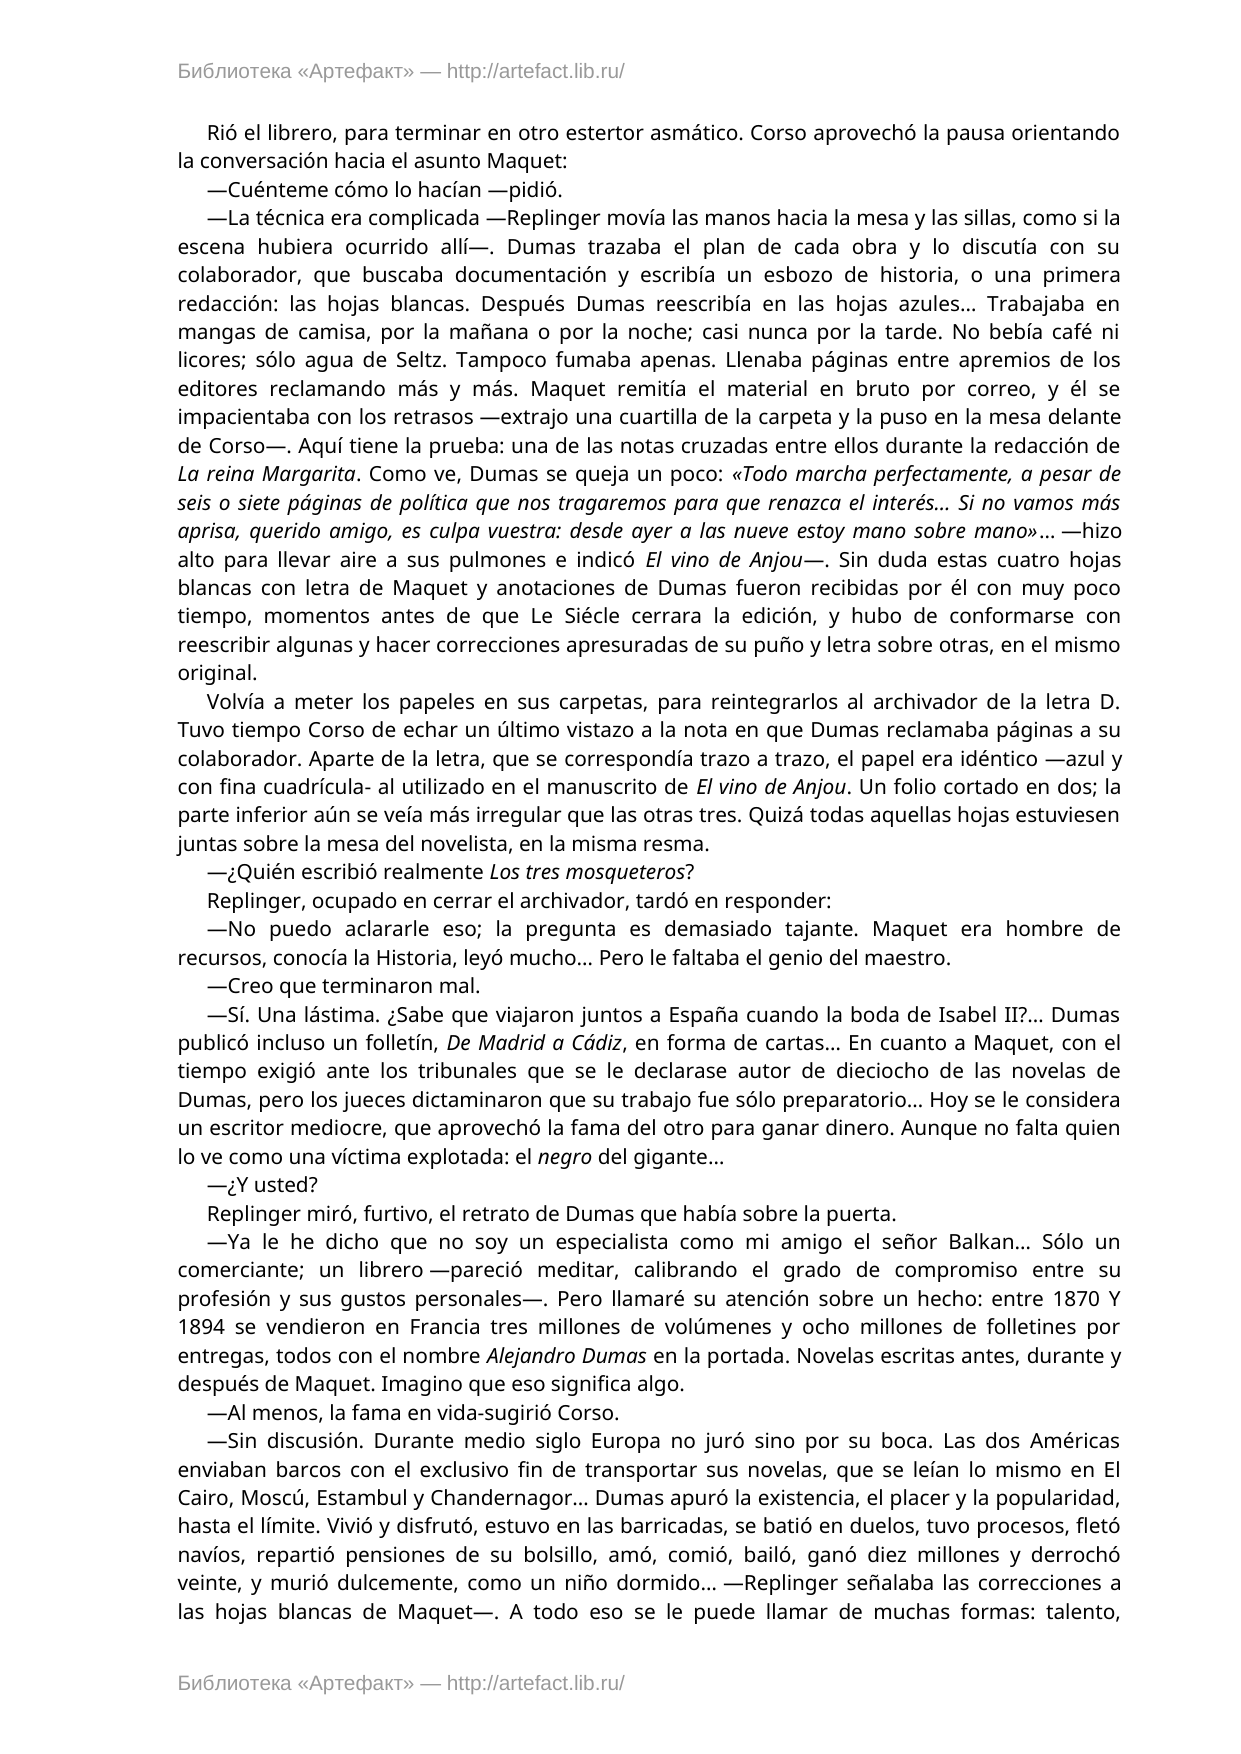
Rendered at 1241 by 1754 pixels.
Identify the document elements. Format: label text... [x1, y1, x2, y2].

text —Ya le he dicho que no soy un especialista como mi amigo el señor Balkan… Sólo un comerciante; un librero —pareció meditar, calibrando el grado de compromiso entre su profesión y sus gustos personales—. Pero llamaré su atención sobre un hecho: entre 1870 Y 1894 se vendieron en Francia tres millones de volúmenes y ocho millones de folletines por entregas, todos con el nombre Alejandro Dumas en la portada. Novelas escritas antes, durante y después de Maquet. Imagino que eso significa algo. [177, 1227, 1122, 1398]
text Rió el librero, para terminar en otro estertor asmático. Corso aprovechó la pausa orientando la conversación hacia el asunto Maquet: [177, 118, 1122, 175]
text —¿Quién escribió realmente Los tres mosqueteros? [177, 857, 1122, 886]
text —No puedo aclararle eso; la pregunta es demasiado tajante. Maquet era hombre de recursos, conocía la Historia, leyó mucho… Pero le faltaba el genio del maestro. [177, 914, 1122, 971]
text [177, 1426, 1122, 1625]
text Volvía a meter los papeles en sus carpetas, para reintegrarlos al archivador de la letra D. Tuvo tiempo Corso de echar un último vistazo a la nota en que Dumas reclamaba páginas a su colaborador. Aparte de la letra, que se correspondía trazo a trazo, el papel era idéntico —azul y con fina cuadrícula- al utilizado en el manuscrito de El vino de Anjou. Un folio cortado en dos; la parte inferior aún se veía más irregular que las otras tres. Quizá todas aquellas hojas estuviesen juntas sobre la mesa del novelista, en la misma resma. [177, 687, 1122, 857]
text —La técnica era complicada —Replinger movía las manos hacia la mesa y las sillas, como si la escena hubiera ocurrido allí—. Dumas trazaba el plan de cada obra y lo discutía con su colaborador, que buscaba documentación y escribía un esbozo de historia, o una primera redacción: las hojas blancas. Después Dumas reescribía en las hojas azules… Trabajaba en mangas de camisa, por la mañana o por la noche; casi nunca por la tarde. No bebía café ni licores; sólo agua de Seltz. Tampoco fumaba apenas. Llenaba páginas entre apremios de los editores reclamando más y más. Maquet remitía el material en bruto por correo, y él se impacientaba con los retrasos —extrajo una cuartilla de la carpeta y la puso en la mesa delante de Corso—. Aquí tiene la prueba: una de las notas cruzadas entre ellos durante la redacción de La reina Margarita. Como ve, Dumas se queja un poco: «Todo marcha perfectamente, a pesar de seis o siete páginas de política que nos tragaremos para que renazca el interés… Si no vamos más aprisa, querido amigo, es culpa vuestra: desde ayer a las nueve estoy mano sobre mano»… —hizo alto para llevar aire a sus pulmones e indicó El vino de Anjou—. Sin duda estas cuatro hojas blancas con letra de Maquet y anotaciones de Dumas fueron recibidas por él con muy poco tiempo, momentos antes de que Le Siécle cerrara la edición, y hubo de conformarse con reescribir algunas y hacer correcciones apresuradas de su puño y letra sobre otras, en el mismo original. [177, 203, 1122, 687]
text Replinger miró, furtivo, el retrato de Dumas que había sobre la puerta. [177, 1199, 1122, 1227]
text —Sí. Una lástima. ¿Sabe que viajaron juntos a España cuando la boda de Isabel II?… Dumas publicó incluso un folletín, De Madrid a Cádiz, en forma de cartas… En cuanto a Maquet, con el tiempo exigió ante los tribunales que se le declarase autor de dieciocho de las novelas de Dumas, pero los jueces dictaminaron que su trabajo fue sólo preparatorio… Hoy se le considera un escritor mediocre, que aprovechó la fama del otro para ganar dinero. Aunque no falta quien lo ve como una víctima explotada: el negro del gigante… [177, 1000, 1122, 1170]
text —Cuénteme cómo lo hacían —pidió. [177, 175, 1122, 203]
text Replinger, ocupado en cerrar el archivador, tardó en responder: [177, 886, 1122, 914]
text —Creo que terminaron mal. [177, 971, 1122, 1000]
text —¿Y usted? [177, 1170, 1122, 1199]
text —Al menos, la fama en vida-sugirió Corso. [177, 1398, 1122, 1426]
